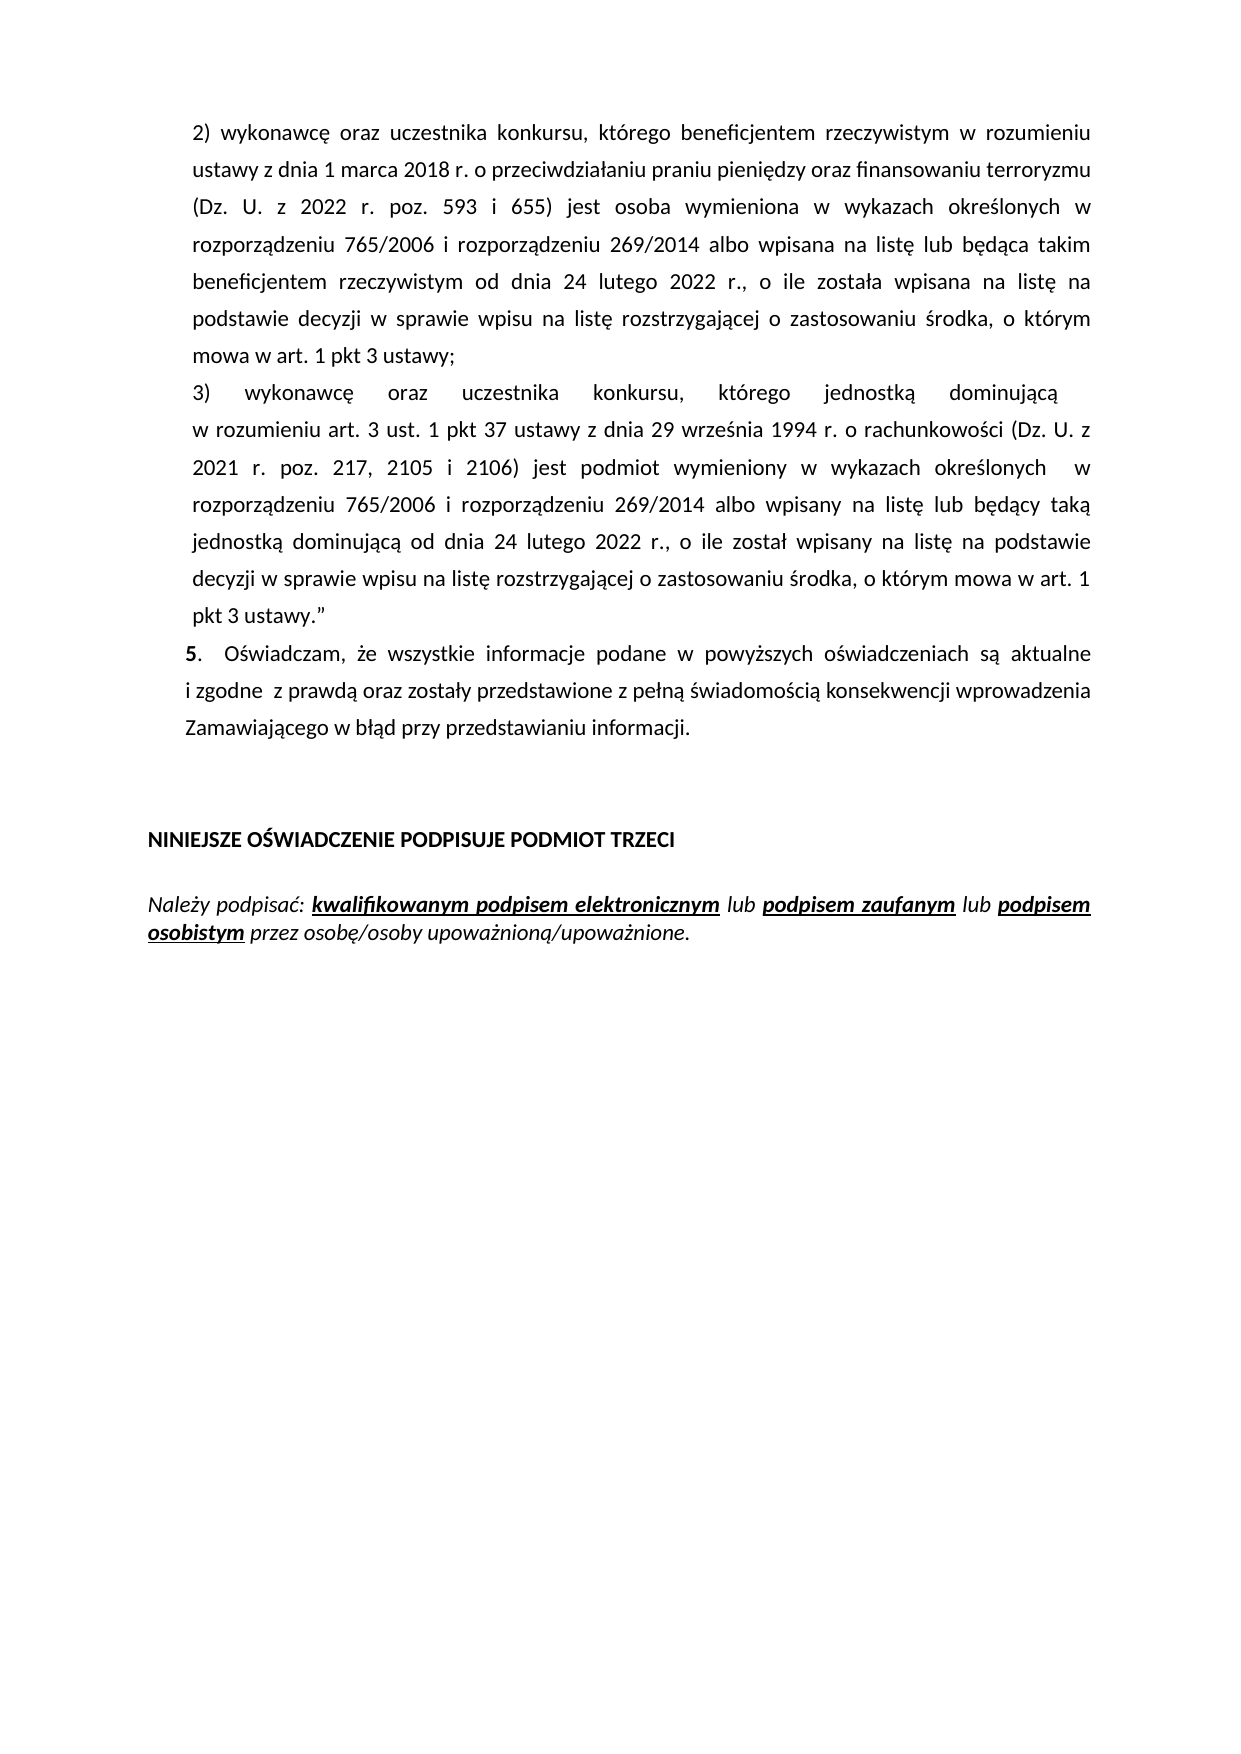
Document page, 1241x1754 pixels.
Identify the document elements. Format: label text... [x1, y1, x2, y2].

text NINIEJSZE OŚWIADCZENIE PODPISUJE PODMIOT TRZECI [148, 825, 1093, 853]
text Należy podpisać: kwalifikowanym podpisem elektronicznym lub podpisem zaufanym lub podpisem osobistym przez osobę/osoby upoważnioną/upoważnione. [148, 890, 1093, 946]
text 2) wykonawcę oraz uczestnika konkursu, którego beneficjentem rzeczywistym w rozumieniu ustawy z dnia 1 marca 2018 r. o przeciwdziałaniu praniu pieniędzy oraz finansowaniu terroryzmu (Dz. U. z 2022 r. poz. 593 i 655) jest osoba wymieniona w wykazach określonych w rozporządzeniu 765/2006 i rozporządzeniu 269/2014 albo wpisana na listę lub będąca takim beneficjentem rzeczywistym od dnia 24 lutego 2022 r., o ile została wpisana na listę na podstawie decyzji w sprawie wpisu na listę rozstrzygającej o zastosowaniu środka, o którym mowa w art. 1 pkt 3 ustawy; [192, 118, 1093, 369]
text 5. Oświadczam, że wszystkie informacje podane w powyższych oświadczeniach są aktualne i zgodne z prawdą oraz zostały przedstawione z pełną świadomością konsekwencji wprowadzenia Zamawiającego w błąd przy przedstawianiu informacji. [185, 639, 1093, 741]
text 3) wykonawcę oraz uczestnika konkursu, którego jednostką dominującą w rozumieniu art. 3 ust. 1 pkt 37 ustawy z dnia 29 września 1994 r. o rachunkowości (Dz. U. z 2021 r. poz. 217, 2105 i 2106) jest podmiot wymieniony w wykazach określonych w rozporządzeniu 765/2006 i rozporządzeniu 269/2014 albo wpisany na listę lub będący taką jednostką dominującą od dnia 24 lutego 2022 r., o ile został wpisany na listę na podstawie decyzji w sprawie wpisu na listę rozstrzygającej o zastosowaniu środka, o którym mowa w art. 1 pkt 3 ustawy.” [192, 378, 1093, 629]
